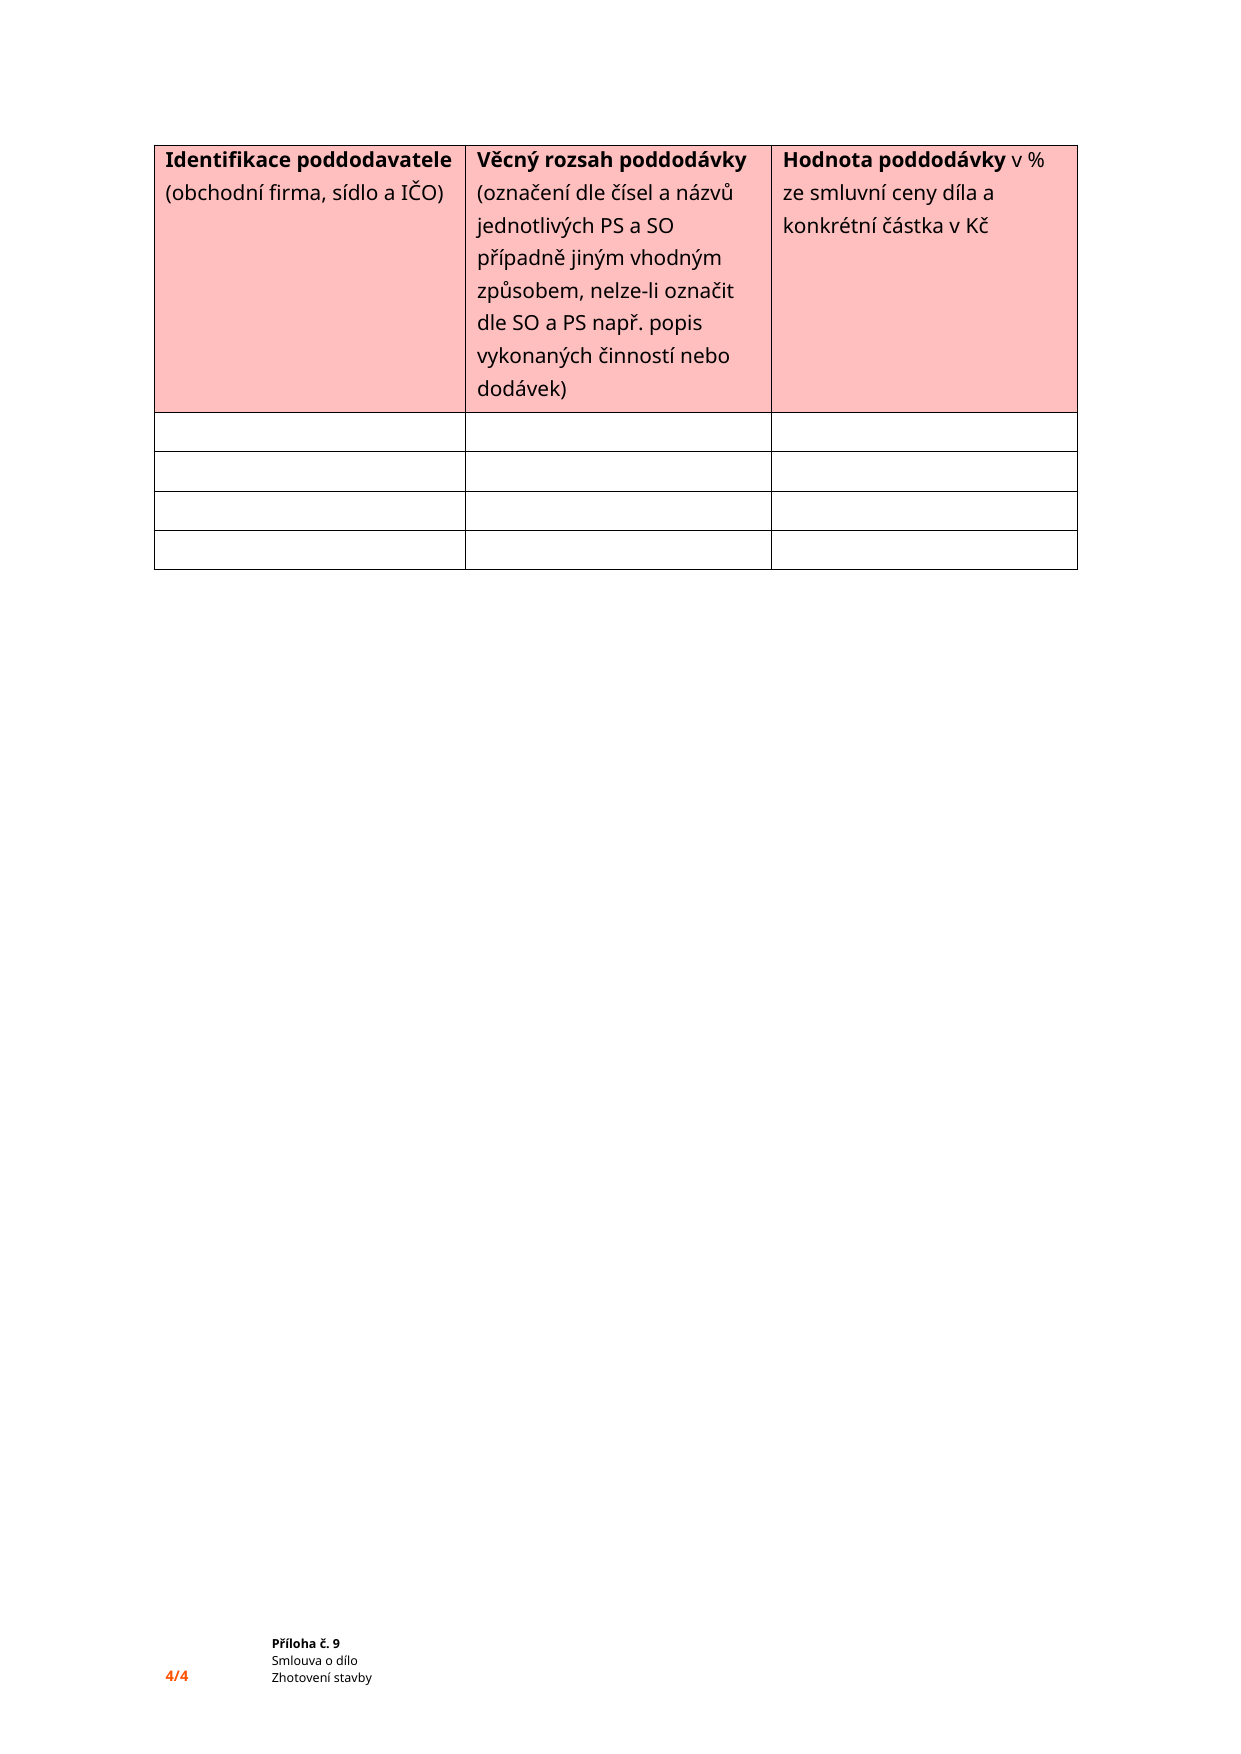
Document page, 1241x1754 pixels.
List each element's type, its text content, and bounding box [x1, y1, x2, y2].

table_header Identifikace poddodavatele (obchodní firma, sídlo a IČO) [155, 146, 465, 412]
table_cell [772, 452, 1077, 491]
table_cell [155, 492, 465, 530]
table_cell [772, 492, 1077, 530]
table_cell [772, 531, 1077, 569]
table_cell [155, 413, 465, 451]
table_cell [772, 413, 1077, 451]
table_cell [466, 452, 771, 491]
table_cell [466, 531, 771, 569]
table_cell [155, 452, 465, 491]
table_cell [466, 413, 771, 451]
table_header Věcný rozsah poddodávky (označení dle čísel a názvů jednotlivých PS a SO případně jiným vhodným způsobem, nelze-li označit dle SO a PS např. popis vykonaných činností nebo dodávek) [466, 146, 771, 412]
table_cell [466, 492, 771, 530]
table_cell [155, 531, 465, 569]
table_header Hodnota poddodávky v % ze smluvní ceny díla a konkrétní částka v Kč [772, 146, 1077, 412]
